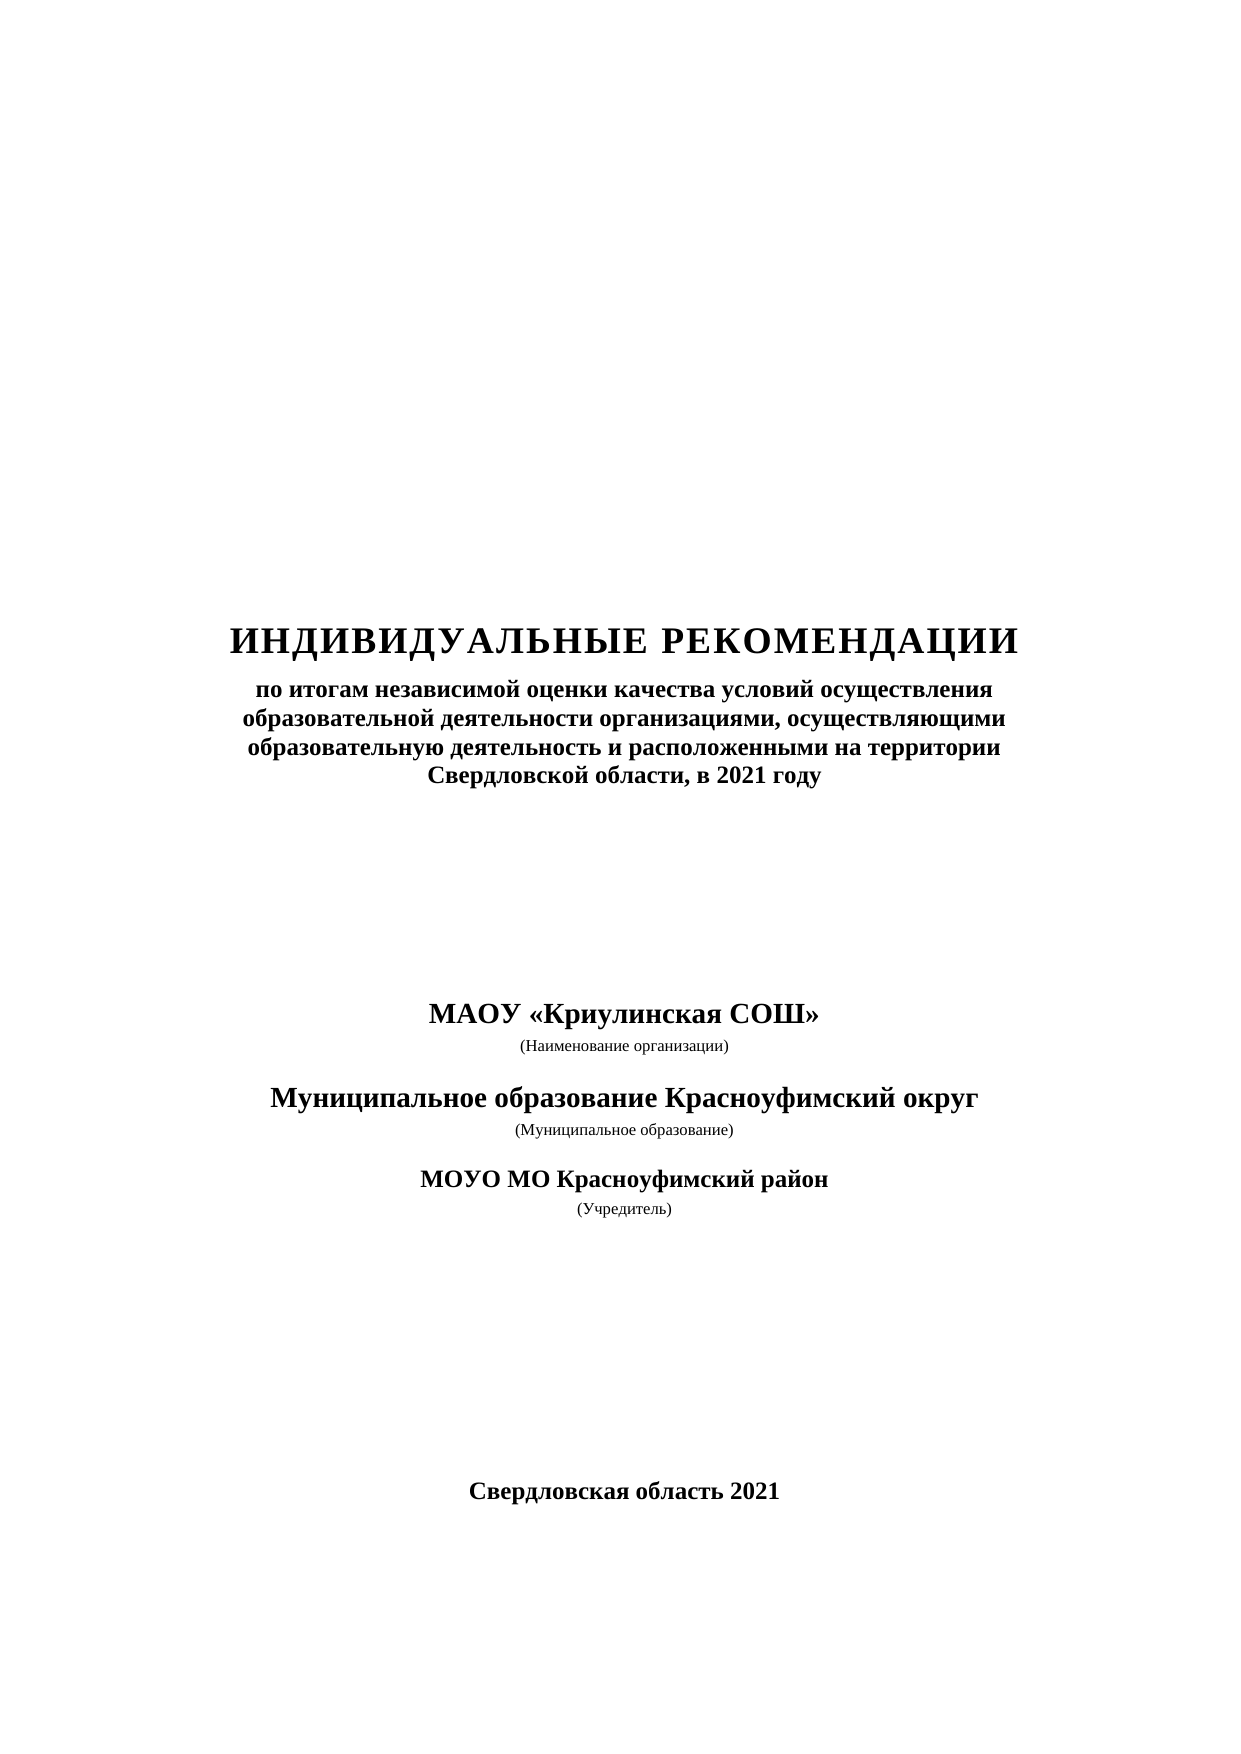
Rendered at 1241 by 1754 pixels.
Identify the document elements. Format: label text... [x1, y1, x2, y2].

text Свердловская область 2021 [177, 1476, 1071, 1505]
text МАОУ «Криулинская СОШ» [177, 996, 1071, 1030]
text (Муниципальное образование) [177, 1120, 1071, 1139]
text (Учредитель) [177, 1199, 1071, 1218]
text по итогам независимой оценки качества условий осуществления образовательной деятельности организациями, осуществляющими образовательную деятельность и расположенными на территории Свердловской области, в 2021 году [177, 674, 1071, 789]
text МОУО МО Красноуфимский район [177, 1164, 1071, 1193]
text ИНДИВИДУАЛЬНЫЕ РЕКОМЕНДАЦИИ [177, 619, 1071, 662]
text (Наименование организации) [177, 1036, 1071, 1055]
text Муниципальное образование Красноуфимский округ [177, 1080, 1071, 1114]
